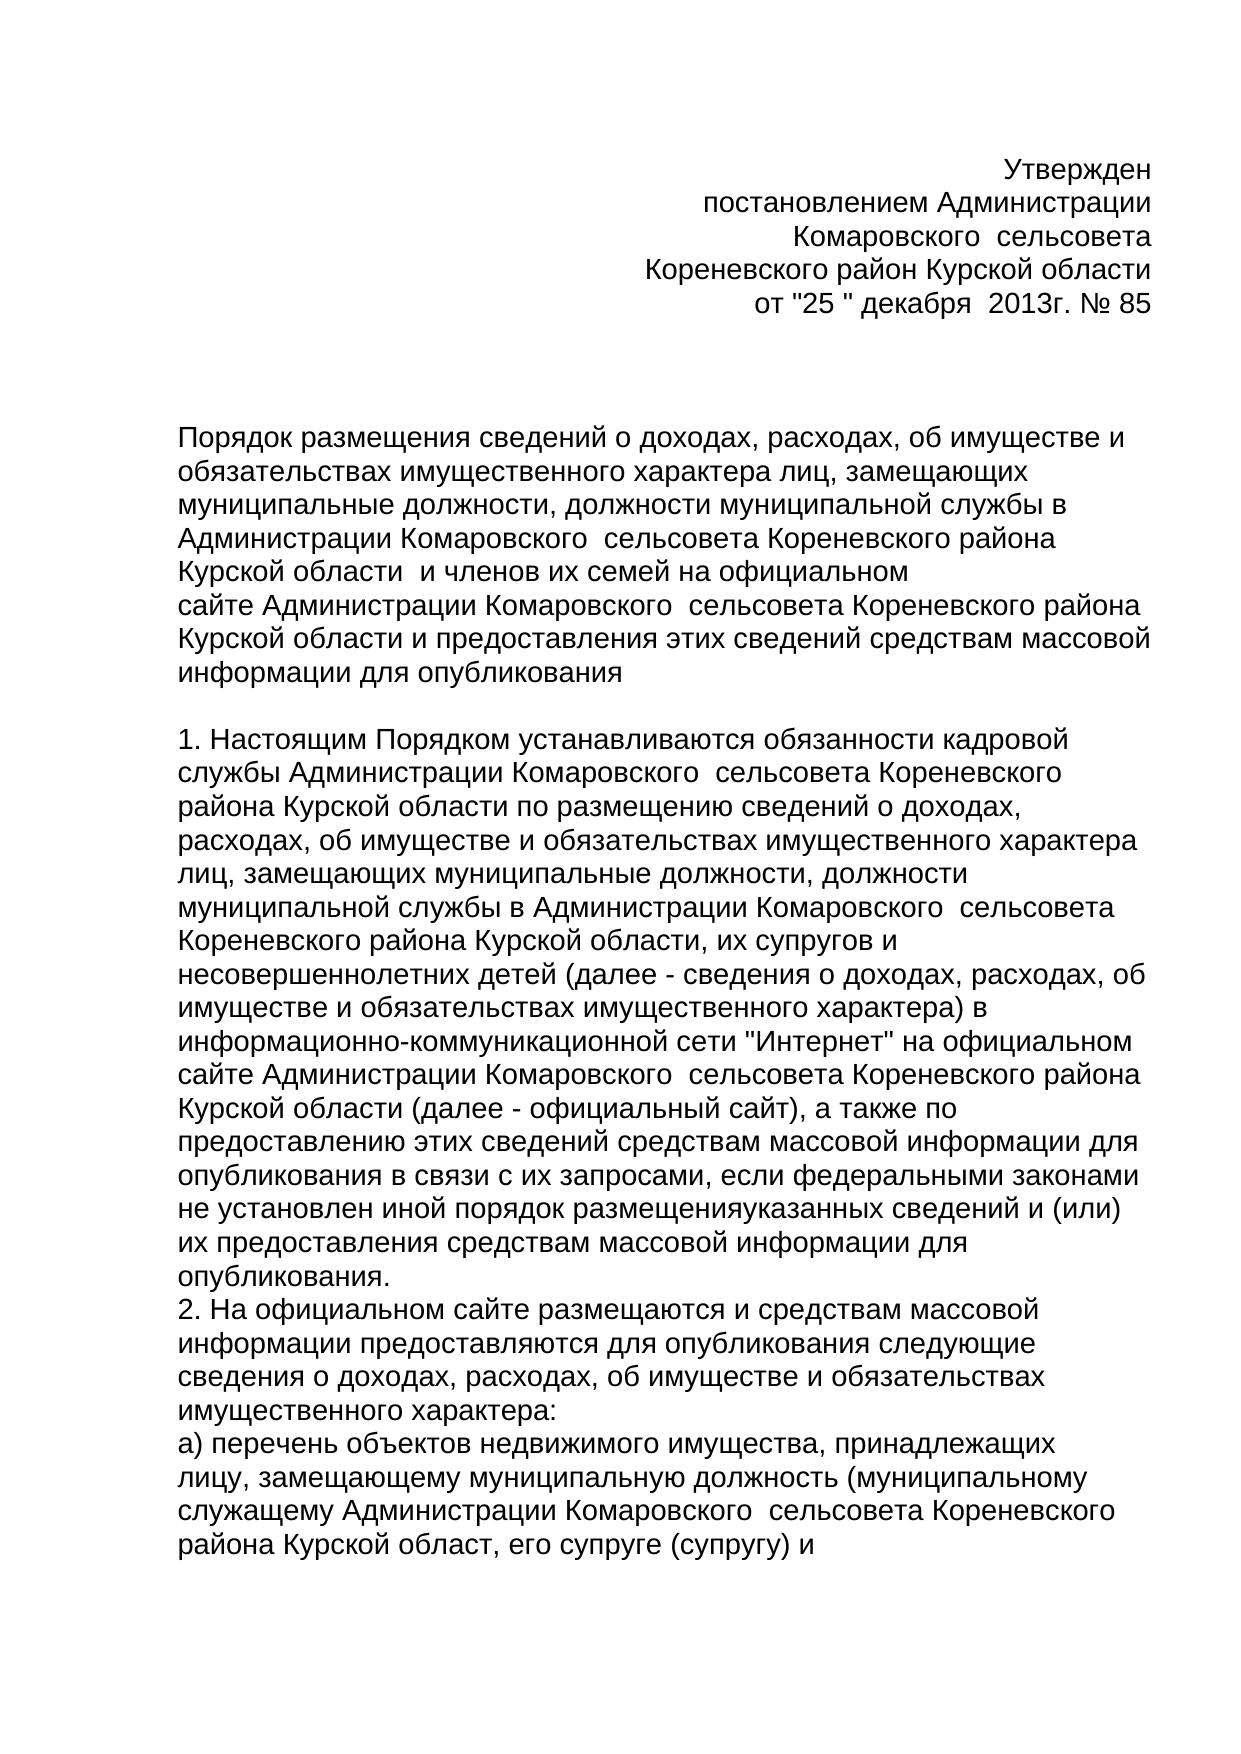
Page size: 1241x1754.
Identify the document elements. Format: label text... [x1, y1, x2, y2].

text Администрации Комаровского сельсовета Кореневского района Курской области и членов их семей на официальном [177, 521, 1152, 588]
text 1. Настоящим Порядком устанавливаются обязанности кадровой [177, 722, 1152, 755]
text 2. На официальном сайте размещаются и средствам массовой [177, 1292, 1152, 1326]
text муниципальные должности, должности муниципальной службы в [177, 487, 1152, 521]
text лицу, замещающему муниципальную должность (муниципальному [177, 1460, 1152, 1493]
text Кореневского район Курской области [177, 252, 1152, 286]
text а) перечень объектов недвижимого имущества, принадлежащих [177, 1426, 1152, 1460]
text службы Администрации Комаровского сельсовета Кореневского района Курской области по размещению сведений о доходах, расходах, об имуществе и обязательствах имущественного характера лиц, замещающих муниципальные должности, должности муниципальной службы в Администрации Комаровского сельсовета Кореневского района Курской области, их супругов и несовершеннолетних детей (далее - сведения о доходах, расходах, об [177, 755, 1152, 990]
text информации предоставляются для опубликования следующие сведения о доходах, расходах, об имуществе и обязательствах имущественного характера: [177, 1326, 1152, 1426]
text Утвержден [177, 152, 1152, 185]
text сайте Администрации Комаровского сельсовета Кореневского района Курской области (далее - официальный сайт), а также по предоставлению этих сведений средствам массовой информации для опубликования в связи с их запросами, если федеральными законами не установлен иной порядок размещенияуказанных сведений и (или) их предоставления средствам массовой информации для опубликования. [177, 1057, 1152, 1292]
text обязательствах имущественного характера лиц, замещающих [177, 453, 1152, 487]
text Комаровского сельсовета [177, 219, 1152, 252]
text сайте Администрации Комаровского сельсовета Кореневского района Курской области и предоставления этих сведений средствам массовой информации для опубликования [177, 588, 1152, 688]
text имуществе и обязательствах имущественного характера) в [177, 990, 1152, 1024]
text постановлением Администрации [177, 185, 1152, 219]
text служащему Администрации Комаровского сельсовета Кореневского района Курской област, его супруге (супругу) и [177, 1493, 1152, 1560]
text от "25 " декабря 2013г. № 85 [177, 286, 1152, 319]
text информационно-коммуникационной сети "Интернет" на официальном [177, 1024, 1152, 1057]
text Порядок размещения сведений о доходах, расходах, об имуществе и [177, 420, 1152, 453]
